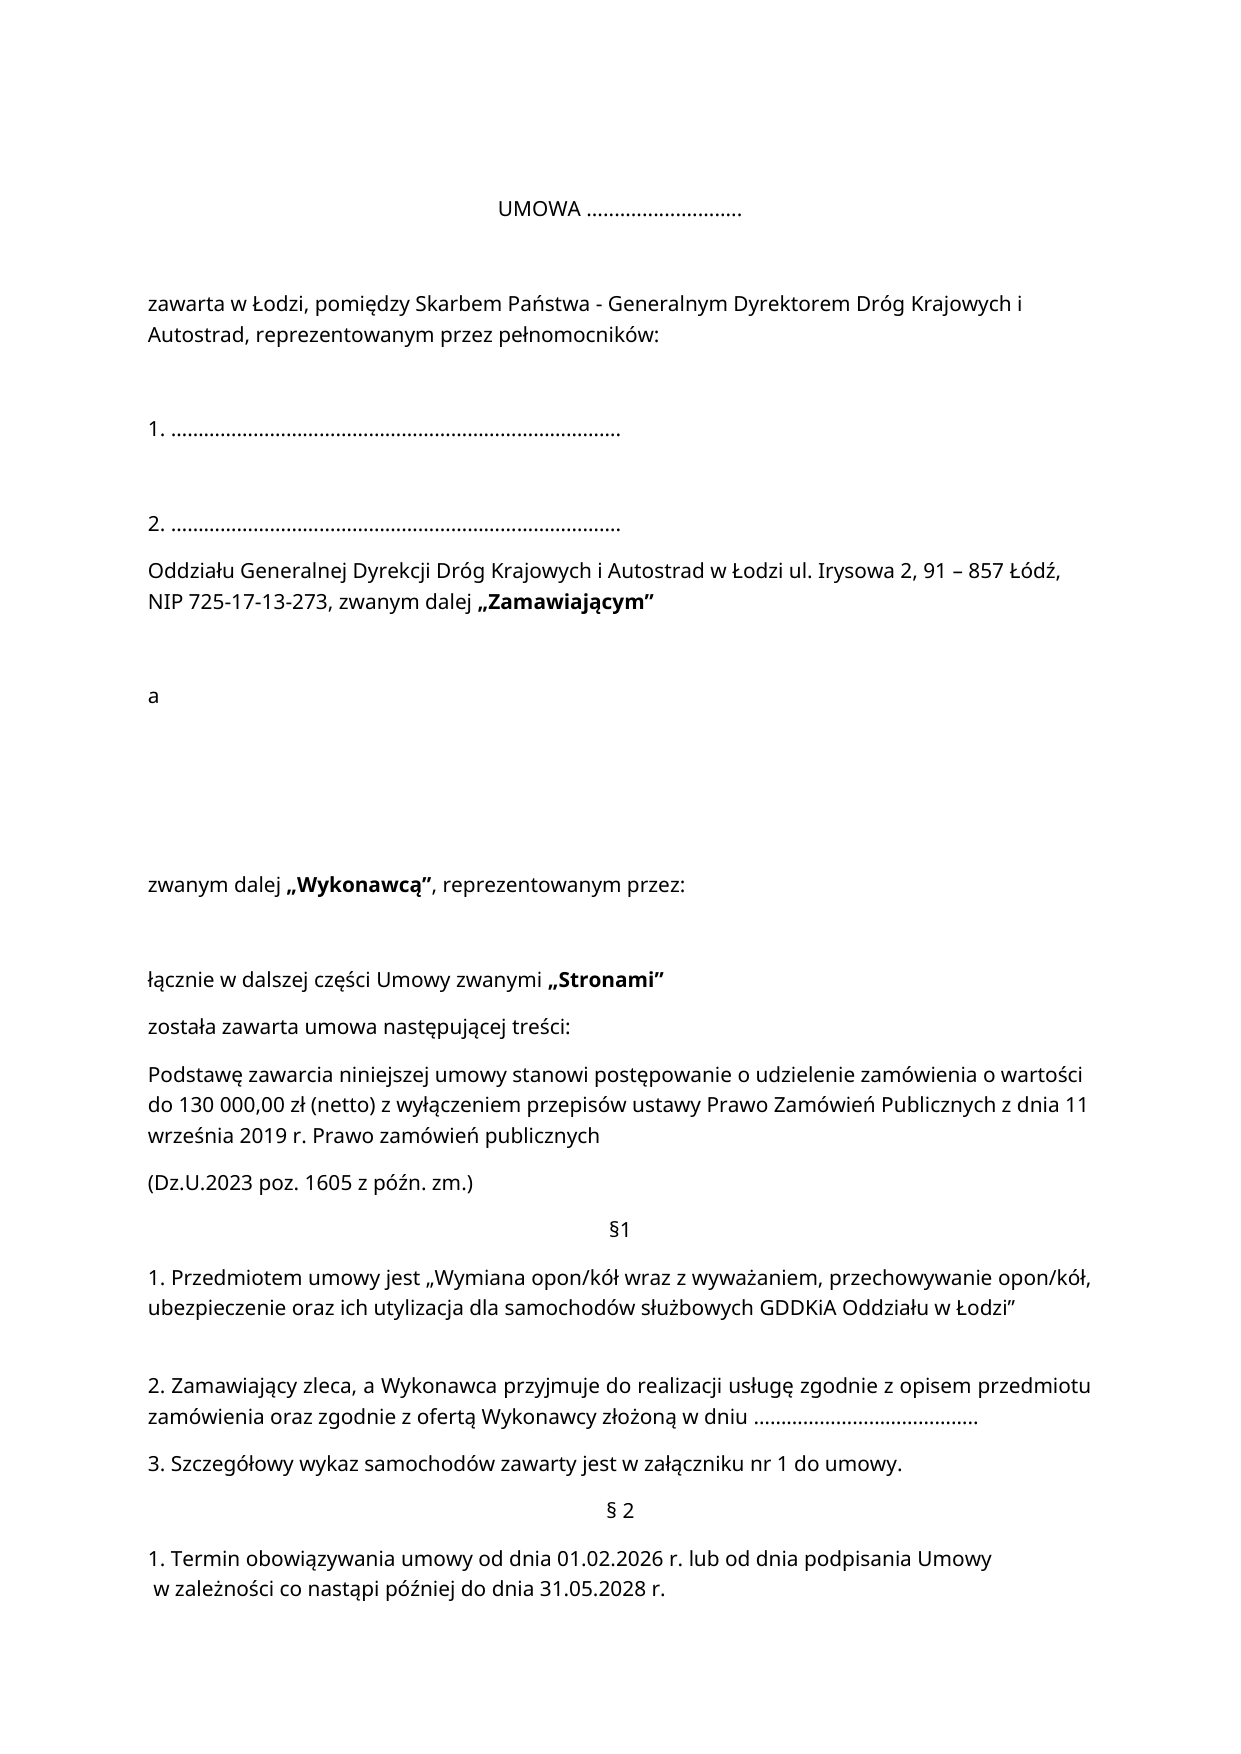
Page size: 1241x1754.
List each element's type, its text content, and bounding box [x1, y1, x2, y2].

text Oddziału Generalnej Dyrekcji Dróg Krajowych i Autostrad w Łodzi ul. Irysowa 2, 91 – 857 Łódź, NIP 725-17-13-273, zwanym dalej „Zamawiającym” [148, 556, 1093, 615]
text Podstawę zawarcia niniejszej umowy stanowi postępowanie o udzielenie zamówienia o wartości do 130 000,00 zł (netto) z wyłączeniem przepisów ustawy Prawo Zamówień Publicznych z dnia 11 września 2019 r. Prawo zamówień publicznych [148, 1060, 1093, 1149]
text § 2 [148, 1497, 1093, 1525]
text §1 [148, 1216, 1093, 1244]
text łącznie w dalszej części Umowy zwanymi „Stronami” [148, 965, 1093, 993]
text zwanym dalej „Wykonawcą”, reprezentowanym przez: [148, 871, 1093, 899]
text 1. ………………………………………………………………………. [148, 414, 1093, 443]
text (Dz.U.2023 poz. 1605 z późn. zm.) [148, 1168, 1093, 1197]
text UMOWA ............................ [148, 194, 1093, 223]
text została zawarta umowa następującej treści: [148, 1012, 1093, 1041]
text 3. Szczegółowy wykaz samochodów zawarty jest w załączniku nr 1 do umowy. [148, 1449, 1093, 1478]
text 1. Termin obowiązywania umowy od dnia 01.02.2026 r. lub od dnia podpisania Umowy w zależności co nastąpi później do dnia 31.05.2028 r. [148, 1544, 1093, 1603]
text 1. Przedmiotem umowy jest „Wymiana opon/kół wraz z wyważaniem, przechowywanie opon/kół, ubezpieczenie oraz ich utylizacja dla samochodów służbowych GDDKiA Oddziału w Łodzi” [148, 1263, 1093, 1352]
text a [148, 681, 1093, 710]
text 2. Zamawiający zleca, a Wykonawca przyjmuje do realizacji usługę zgodnie z opisem przedmiotu zamówienia oraz zgodnie z ofertą Wykonawcy złożoną w dniu ………………………………….. [148, 1371, 1093, 1430]
text zawarta w Łodzi, pomiędzy Skarbem Państwa - Generalnym Dyrektorem Dróg Krajowych i Autostrad, reprezentowanym przez pełnomocników: [148, 289, 1093, 348]
text 2. ………………………………………………………………………. [148, 509, 1093, 537]
